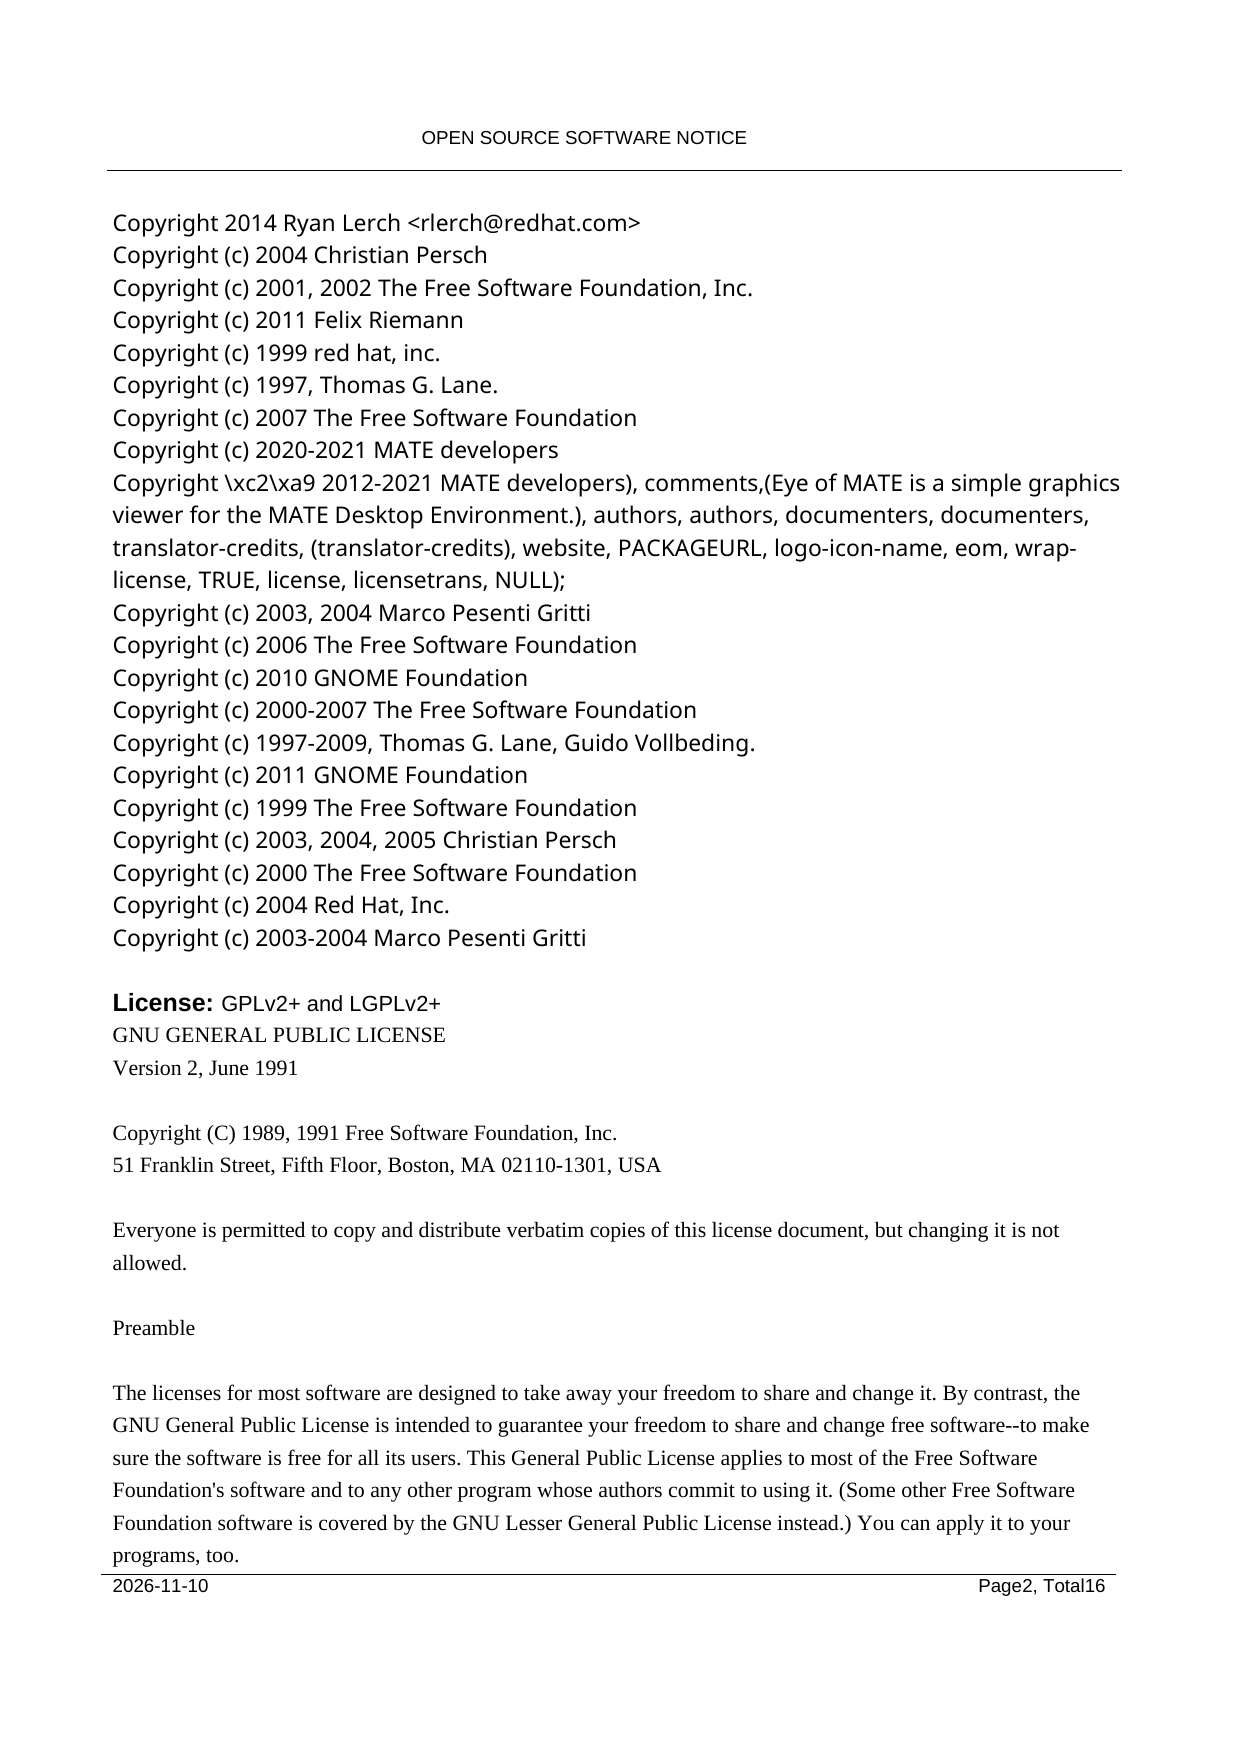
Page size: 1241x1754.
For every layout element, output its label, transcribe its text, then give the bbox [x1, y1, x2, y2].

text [112, 206, 1128, 986]
text License: GPLv2+ and LGPLv2+ [112, 986, 1128, 1019]
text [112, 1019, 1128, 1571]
